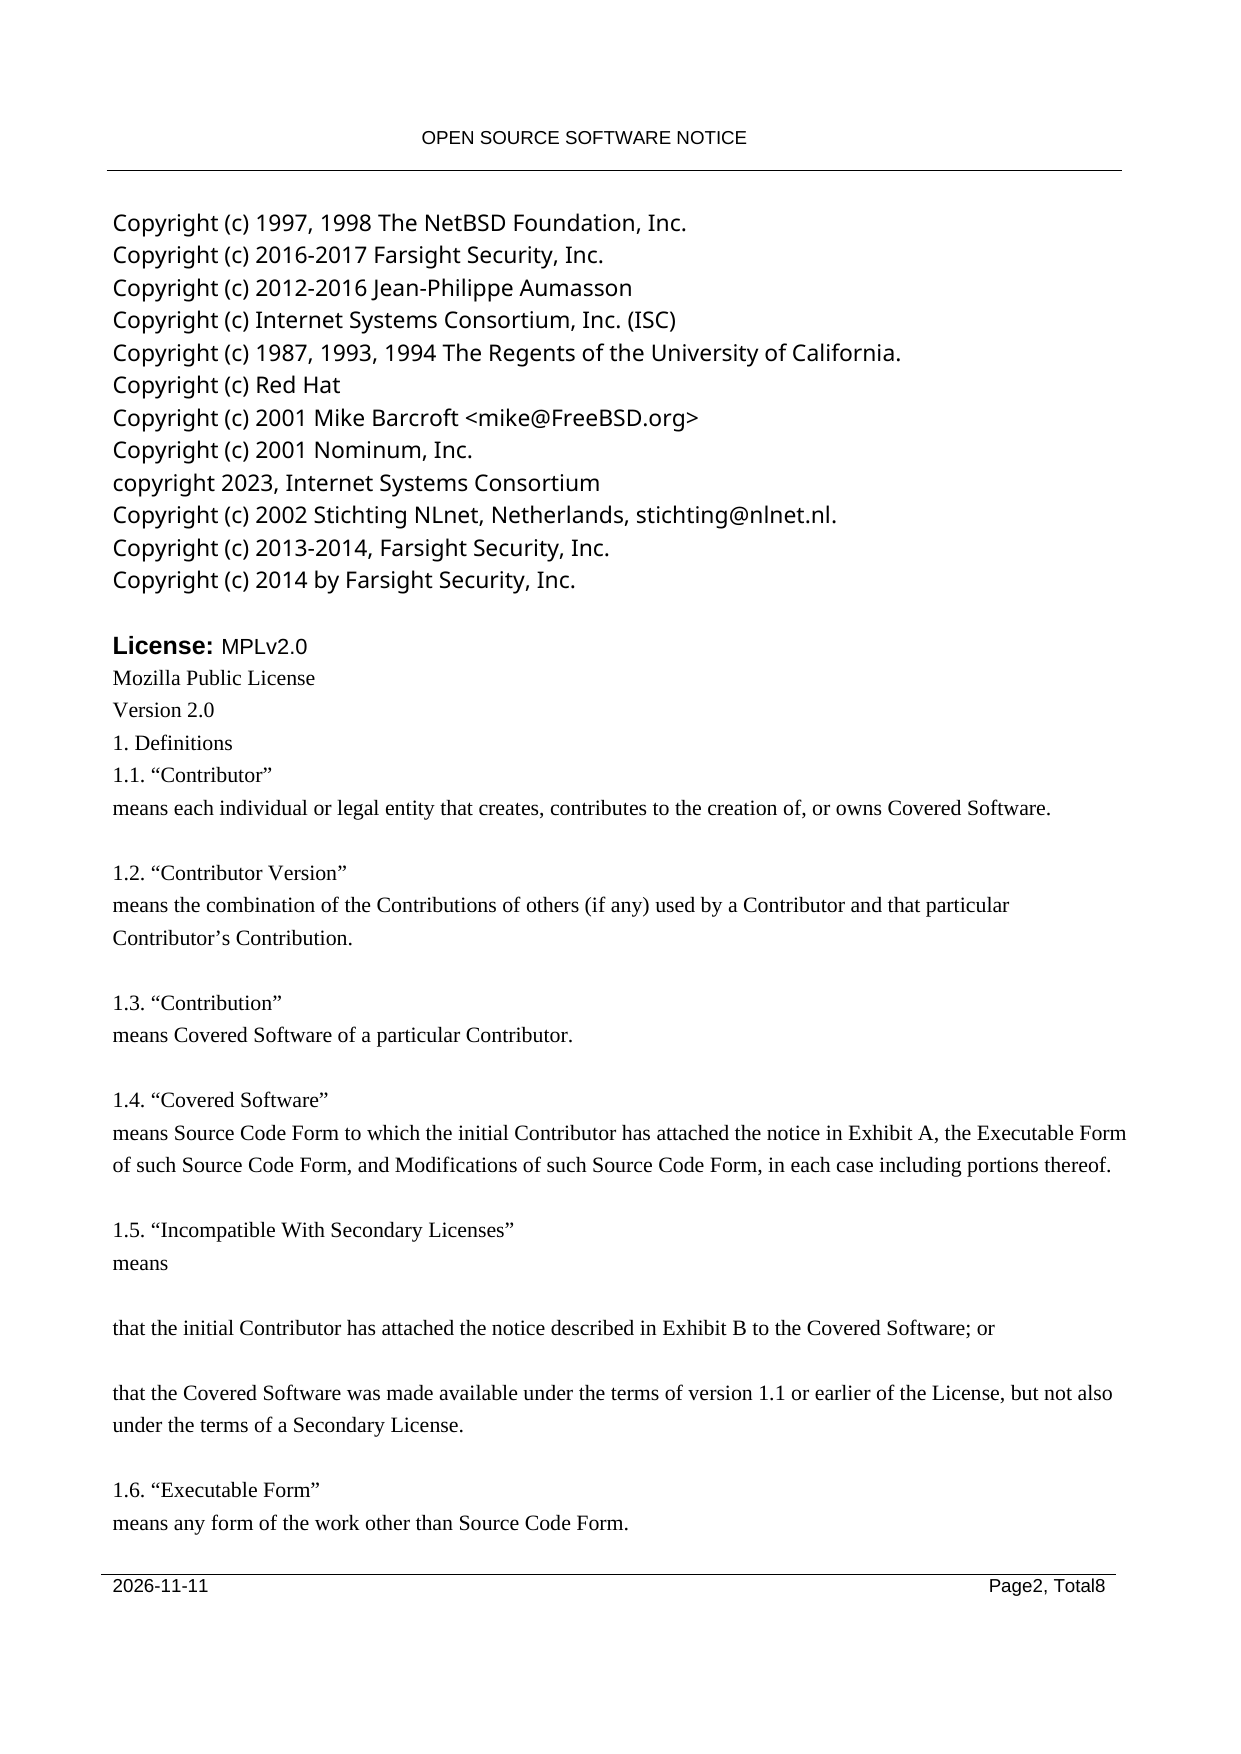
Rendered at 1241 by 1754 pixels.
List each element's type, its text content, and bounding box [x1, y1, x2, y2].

text License: MPLv2.0 [112, 629, 1128, 661]
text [112, 206, 1128, 629]
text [112, 661, 1128, 1539]
